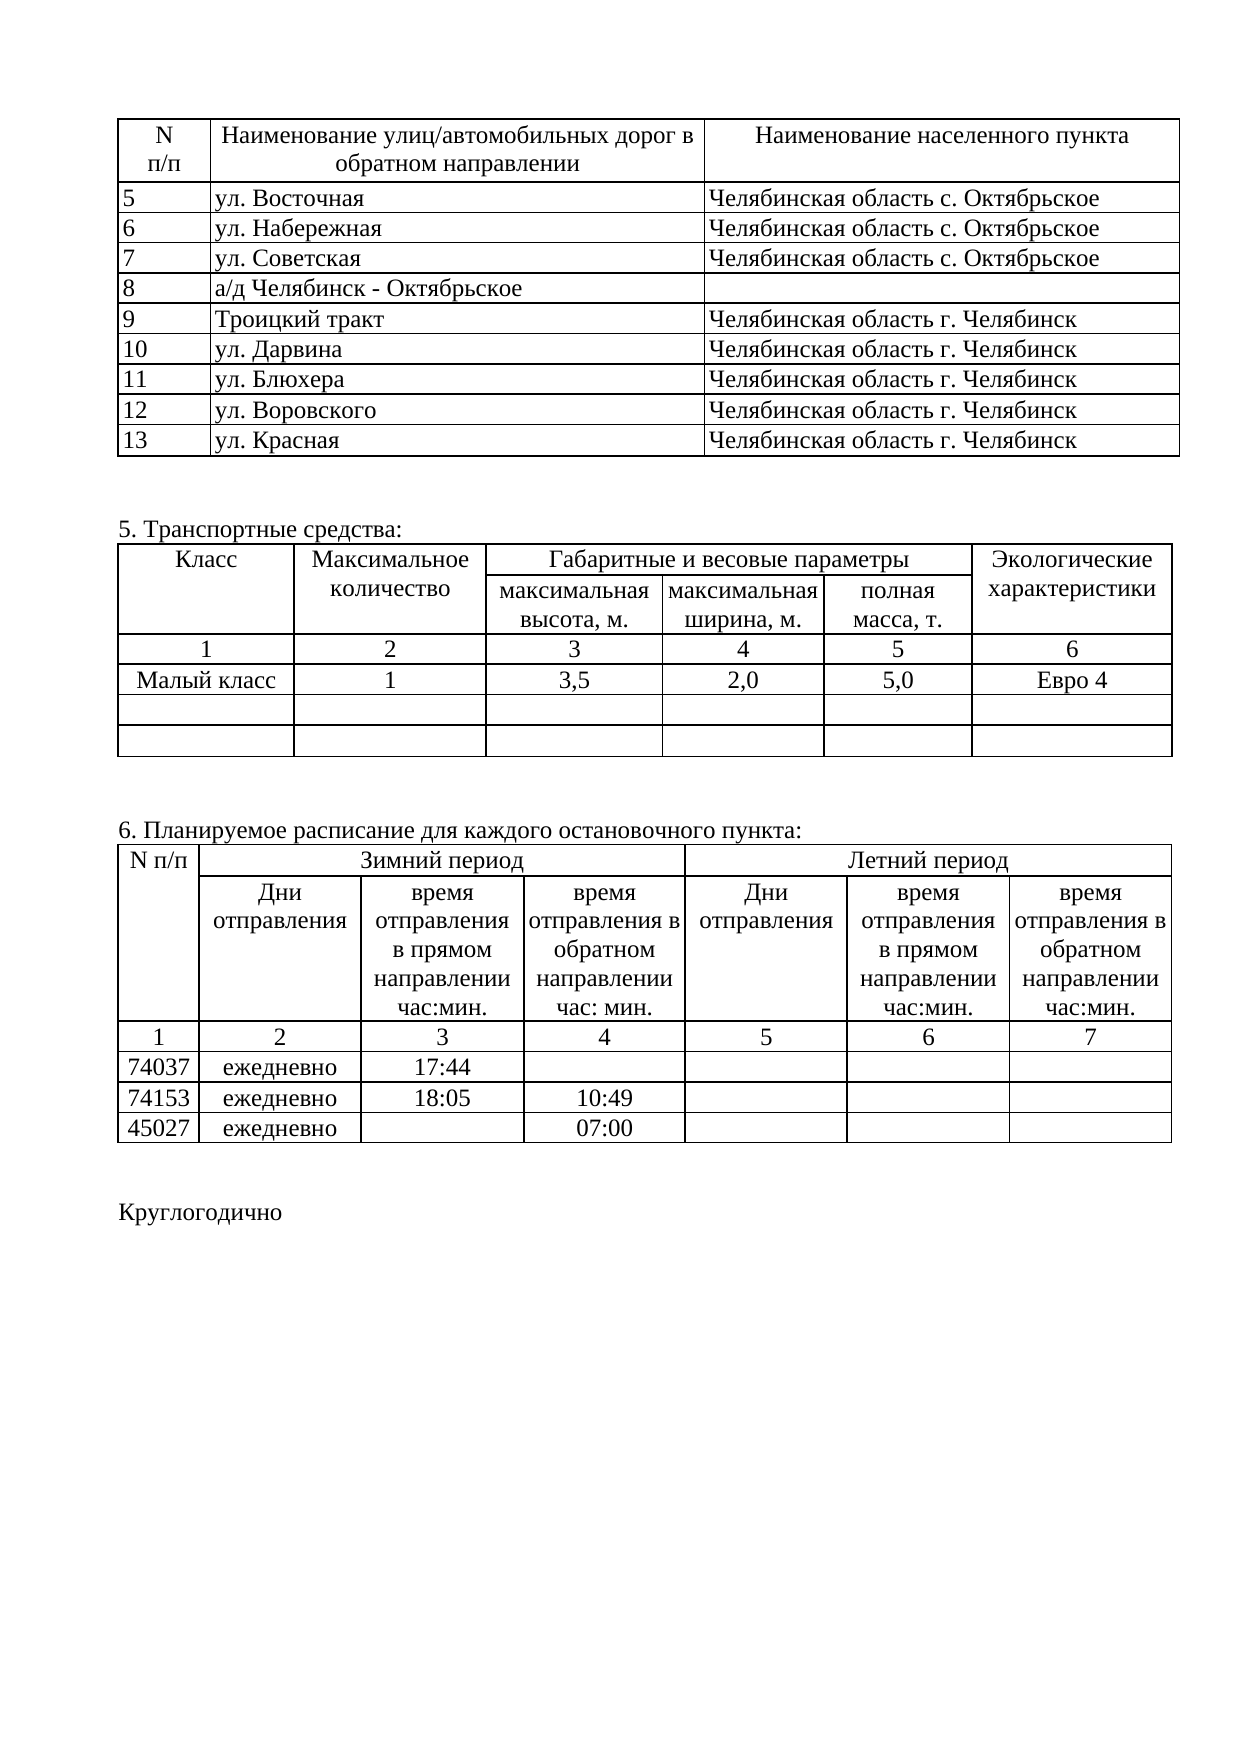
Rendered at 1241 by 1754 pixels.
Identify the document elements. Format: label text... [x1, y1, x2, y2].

table_cell 13 [119, 425, 210, 455]
table_cell 5 [119, 183, 210, 211]
table_header Максимальное количество [295, 545, 485, 633]
table_cell ул. Набережная [211, 213, 704, 242]
table_cell 11 [119, 365, 210, 393]
table_cell [825, 726, 971, 756]
table_cell 18:05 [362, 1083, 523, 1111]
table_cell ул. Воровского [211, 395, 704, 423]
table_cell ежедневно [200, 1113, 360, 1142]
table_cell Челябинская область с. Октябрьское [705, 213, 1179, 242]
table_cell 3 [487, 635, 662, 663]
table_cell [848, 1052, 1009, 1081]
table_header N п/п [119, 120, 210, 181]
table_cell полная масса, т. [825, 576, 971, 633]
table_cell [825, 695, 971, 724]
table_cell 6 [973, 635, 1171, 663]
table_header N п/п [119, 845, 198, 1020]
table_cell время отправления в прямом направлении час:мин. [362, 877, 523, 1020]
text Круглогодично [118, 1197, 1181, 1226]
table_cell 74037 [119, 1052, 198, 1081]
table_cell 2 [295, 635, 485, 663]
table_cell Дни отправления [200, 877, 360, 1020]
table_cell Челябинская область с. Октябрьское [705, 183, 1179, 211]
table_cell 7 [119, 243, 210, 272]
table_cell 74153 [119, 1083, 198, 1111]
table_header Экологические характеристики [973, 545, 1171, 633]
table_header Класс [119, 545, 293, 633]
table_cell Челябинская область г. Челябинск [705, 425, 1179, 455]
table_cell Челябинская область г. Челябинск [705, 304, 1179, 333]
table_cell 5,0 [825, 665, 971, 694]
table_header Габаритные и весовые параметры [487, 545, 971, 574]
table_cell Дни отправления [686, 877, 846, 1020]
table_cell ул. Советская [211, 243, 704, 272]
table_cell 4 [663, 635, 823, 663]
table_cell 8 [119, 274, 210, 302]
table_cell [686, 1052, 846, 1081]
table_cell [119, 695, 293, 724]
table_cell [686, 1113, 846, 1142]
table_cell максимальная ширина, м. [663, 576, 823, 633]
table_cell ежедневно [200, 1083, 360, 1111]
table_cell 07:00 [525, 1113, 684, 1142]
table_cell Челябинская область г. Челябинск [705, 365, 1179, 393]
table_cell 9 [119, 304, 210, 333]
table_cell 17:44 [362, 1052, 523, 1081]
table_cell ежедневно [200, 1052, 360, 1081]
table_cell время отправления в обратном направлении час: мин. [525, 877, 684, 1020]
table_cell [663, 726, 823, 756]
table_cell 5 [825, 635, 971, 663]
table_cell Челябинская область г. Челябинск [705, 395, 1179, 423]
table_cell [525, 1052, 684, 1081]
table_cell а/д Челябинск - Октябрьское [211, 274, 704, 302]
table_cell 2,0 [663, 665, 823, 694]
table_cell 1 [119, 1022, 198, 1051]
table_cell 1 [295, 665, 485, 694]
table_cell ул. Красная [211, 425, 704, 455]
table_cell 3,5 [487, 665, 662, 694]
table_cell ул. Блюхера [211, 365, 704, 393]
table_cell время отправления в обратном направлении час:мин. [1010, 877, 1171, 1020]
table_cell 2 [200, 1022, 360, 1051]
table_cell Троицкий тракт [211, 304, 704, 333]
table_cell 5 [686, 1022, 846, 1051]
table_cell 4 [525, 1022, 684, 1051]
text 6. Планируемое расписание для каждого остановочного пункта: [118, 815, 1181, 844]
table_cell [295, 695, 485, 724]
table_cell [973, 695, 1171, 724]
table_cell [686, 1083, 846, 1111]
table_cell 6 [848, 1022, 1009, 1051]
table_cell Евро 4 [973, 665, 1171, 694]
table_cell [295, 726, 485, 756]
table_cell Челябинская область с. Октябрьское [705, 243, 1179, 272]
table_cell 10:49 [525, 1083, 684, 1111]
table_cell [663, 695, 823, 724]
table_header Наименование населенного пункта [705, 120, 1179, 181]
table_cell [973, 726, 1171, 756]
table_cell ул. Восточная [211, 183, 704, 211]
table_cell максимальная высота, м. [487, 576, 662, 633]
table_cell [1010, 1083, 1171, 1111]
table_cell 6 [119, 213, 210, 242]
table_cell время отправления в прямом направлении час:мин. [848, 877, 1009, 1020]
table_cell 3 [362, 1022, 523, 1051]
table_cell 7 [1010, 1022, 1171, 1051]
table_cell [487, 726, 662, 756]
table_cell [1010, 1052, 1171, 1081]
table_cell [119, 726, 293, 756]
text 5. Транспортные средства: [118, 514, 1181, 543]
table_cell [848, 1113, 1009, 1142]
table_cell Малый класс [119, 665, 293, 694]
table_cell [705, 274, 1179, 302]
table_header Наименование улиц/автомобильных дорог в обратном направлении [211, 120, 704, 181]
table_cell 12 [119, 395, 210, 423]
table_cell [487, 695, 662, 724]
table_cell Челябинская область г. Челябинск [705, 334, 1179, 363]
table_header Зимний период [200, 845, 684, 875]
table_cell ул. Дарвина [211, 334, 704, 363]
table_cell 10 [119, 334, 210, 363]
table_cell [1010, 1113, 1171, 1142]
table_header Летний период [686, 845, 1171, 875]
table_cell [848, 1083, 1009, 1111]
table_cell 1 [119, 635, 293, 663]
table_cell 45027 [119, 1113, 198, 1142]
table_cell [362, 1113, 523, 1142]
